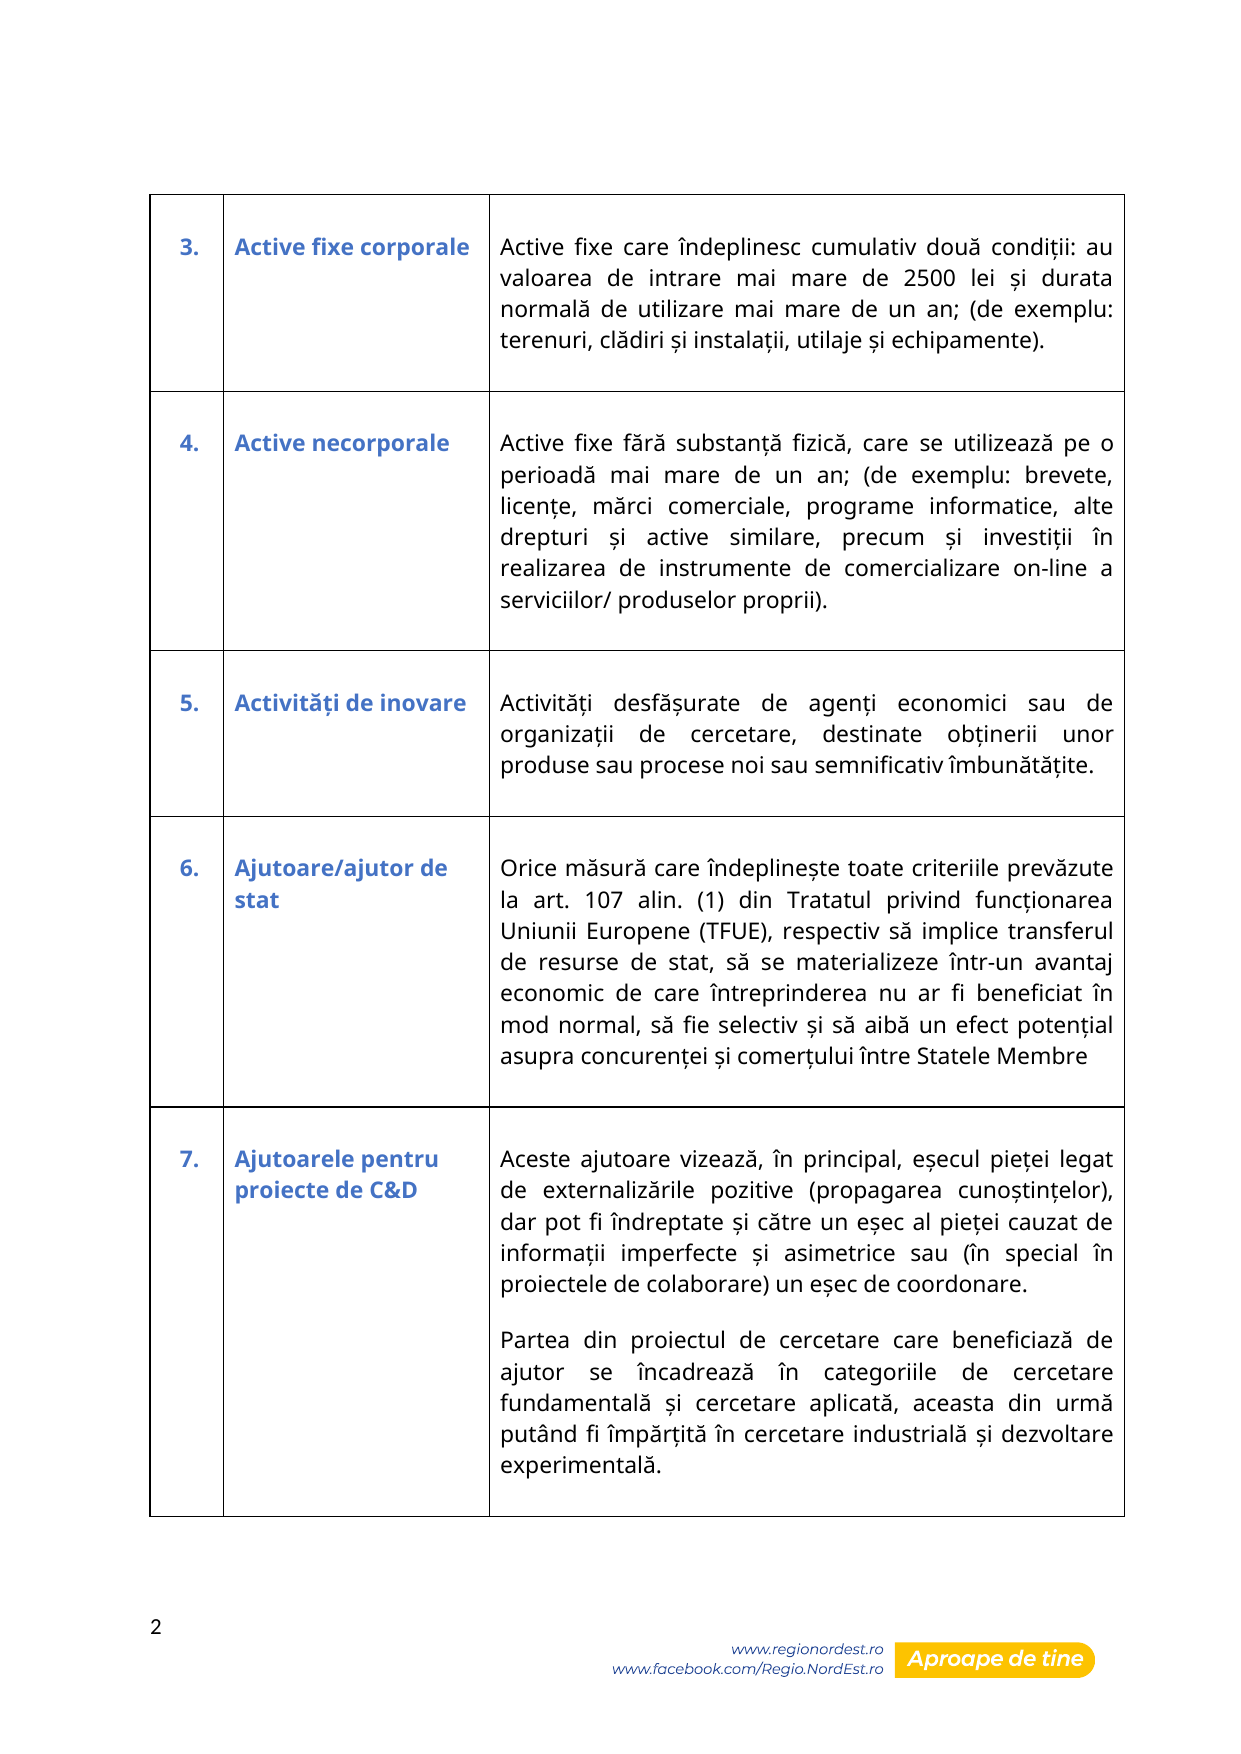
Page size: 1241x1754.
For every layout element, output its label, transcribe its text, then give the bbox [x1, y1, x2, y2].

table_cell [151, 817, 223, 1106]
table_cell Activități de inovare [224, 651, 489, 816]
table_cell Aceste ajutoare vizează, în principal, eșecul pieței legat de externalizările pozitive (propagarea cunoștințelor), dar pot fi îndreptate și către un eșec al pieței cauzat de informații imperfecte și asimetrice sau (în special în proiectele de colaborare) un eșec de coordonare. Partea din proiectul de cercetare care beneficiază de ajutor se încadrează în categoriile de cercetare fundamentală și cercetare aplicată, aceasta din urmă putând fi împărțită în cercetare industrială și dezvoltare experimentală. [490, 1108, 1124, 1516]
table_cell Active fixe corporale [224, 195, 489, 391]
table_cell Ajutoarele pentru proiecte de C&D [224, 1108, 489, 1516]
table_cell [151, 1108, 223, 1516]
table_cell Active fixe care îndeplinesc cumulativ două condiții: au valoarea de intrare mai mare de 2500 lei și durata normală de utilizare mai mare de un an; (de exemplu: terenuri, clădiri și instalații, utilaje și echipamente). [490, 195, 1124, 391]
table_cell Activități desfășurate de agenți economici sau de organizații de cercetare, destinate obținerii unor produse sau procese noi sau semnificativ îmbunătățite. [490, 651, 1124, 816]
table_cell Ajutoare/ajutor de stat [224, 817, 489, 1106]
table_cell Orice măsură care îndeplinește toate criteriile prevăzute la art. 107 alin. (1) din Tratatul privind funcționarea Uniunii Europene (TFUE), respectiv să implice transferul de resurse de stat, să se materializeze într-un avantaj economic de care întreprinderea nu ar fi beneficiat în mod normal, să fie selectiv și să aibă un efect potențial asupra concurenței și comerțului între Statele Membre [490, 817, 1124, 1106]
table_cell [151, 651, 223, 816]
table_cell Active fixe fără substanță fizică, care se utilizează pe o perioadă mai mare de un an; (de exemplu: brevete, licențe, mărci comerciale, programe informatice, alte drepturi și active similare, precum și investiții în realizarea de instrumente de comercializare on-line a serviciilor/ produselor proprii). [490, 392, 1124, 650]
table_cell [151, 392, 223, 650]
table_cell [151, 195, 223, 391]
table_cell Active necorporale [224, 392, 489, 650]
